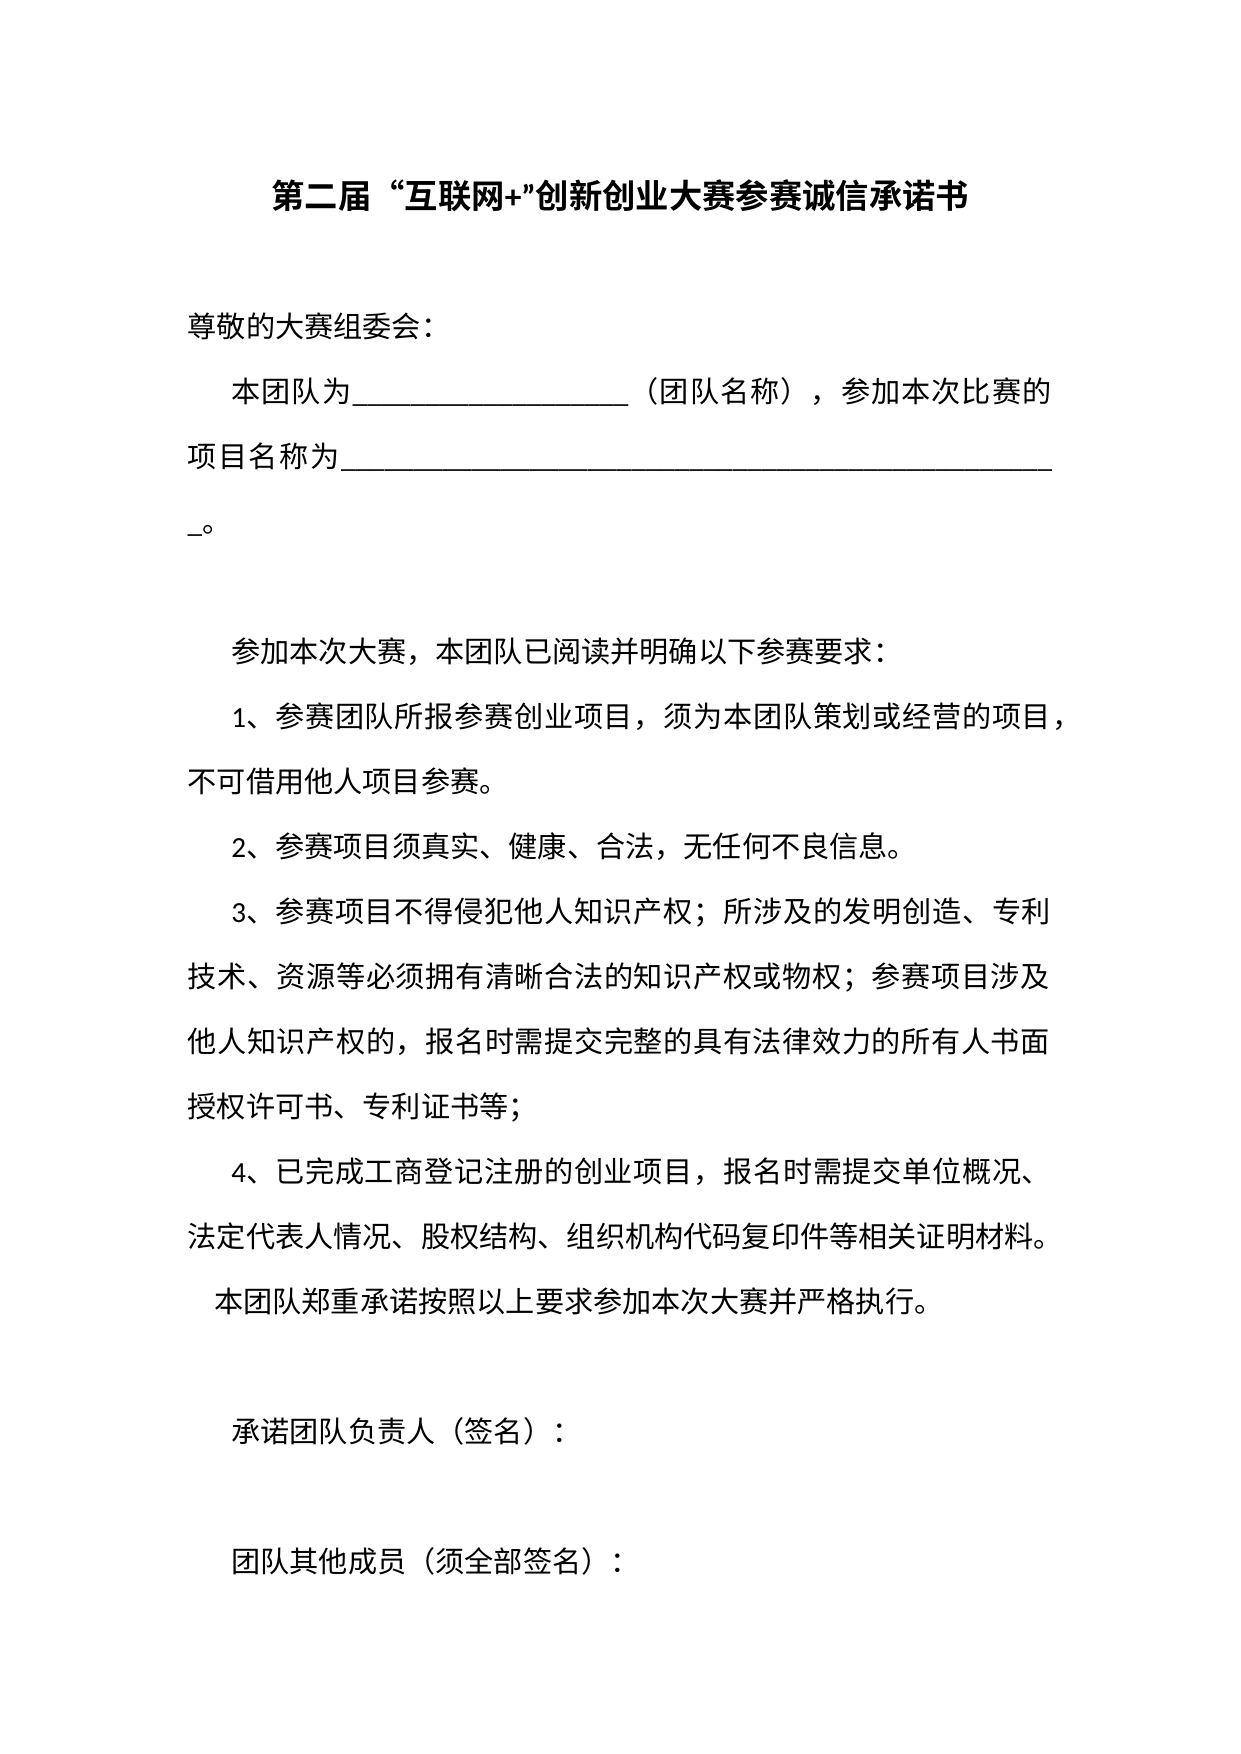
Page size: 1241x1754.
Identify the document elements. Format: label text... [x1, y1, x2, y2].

list 参赛团队所报参赛创业项目，须为本团队策划或经营的项目，不可借用他人项目参赛。 [187, 682, 1053, 812]
list 承诺团队负责人（签名）： [187, 1397, 1053, 1462]
list 已完成工商登记注册的创业项目，报名时需提交单位概况、法定代表人情况、股权结构、组织机构代码复印件等相关证明材料。 [187, 1137, 1053, 1267]
text 第二届“互联网+”创新创业大赛参赛诚信承诺书 [187, 162, 1053, 227]
list 参赛项目须真实、健康、合法，无任何不良信息。 [187, 812, 1053, 877]
list 团队其他成员（须全部签名）： [187, 1527, 1053, 1592]
list 参赛项目不得侵犯他人知识产权；所涉及的发明创造、专利技术、资源等必须拥有清晰合法的知识产权或物权；参赛项目涉及他人知识产权的，报名时需提交完整的具有法律效力的所有人书面授权许可书、专利证书等； [187, 877, 1053, 1137]
text 尊敬的大赛组委会： [187, 292, 1053, 357]
list 本团队郑重承诺按照以上要求参加本次大赛并严格执行。 [187, 1267, 1053, 1332]
text 参加本次大赛，本团队已阅读并明确以下参赛要求： [187, 617, 1053, 682]
text 本团队为___________________（团队名称），参加本次比赛的项目名称为__________________________________________________。 [187, 357, 1053, 552]
